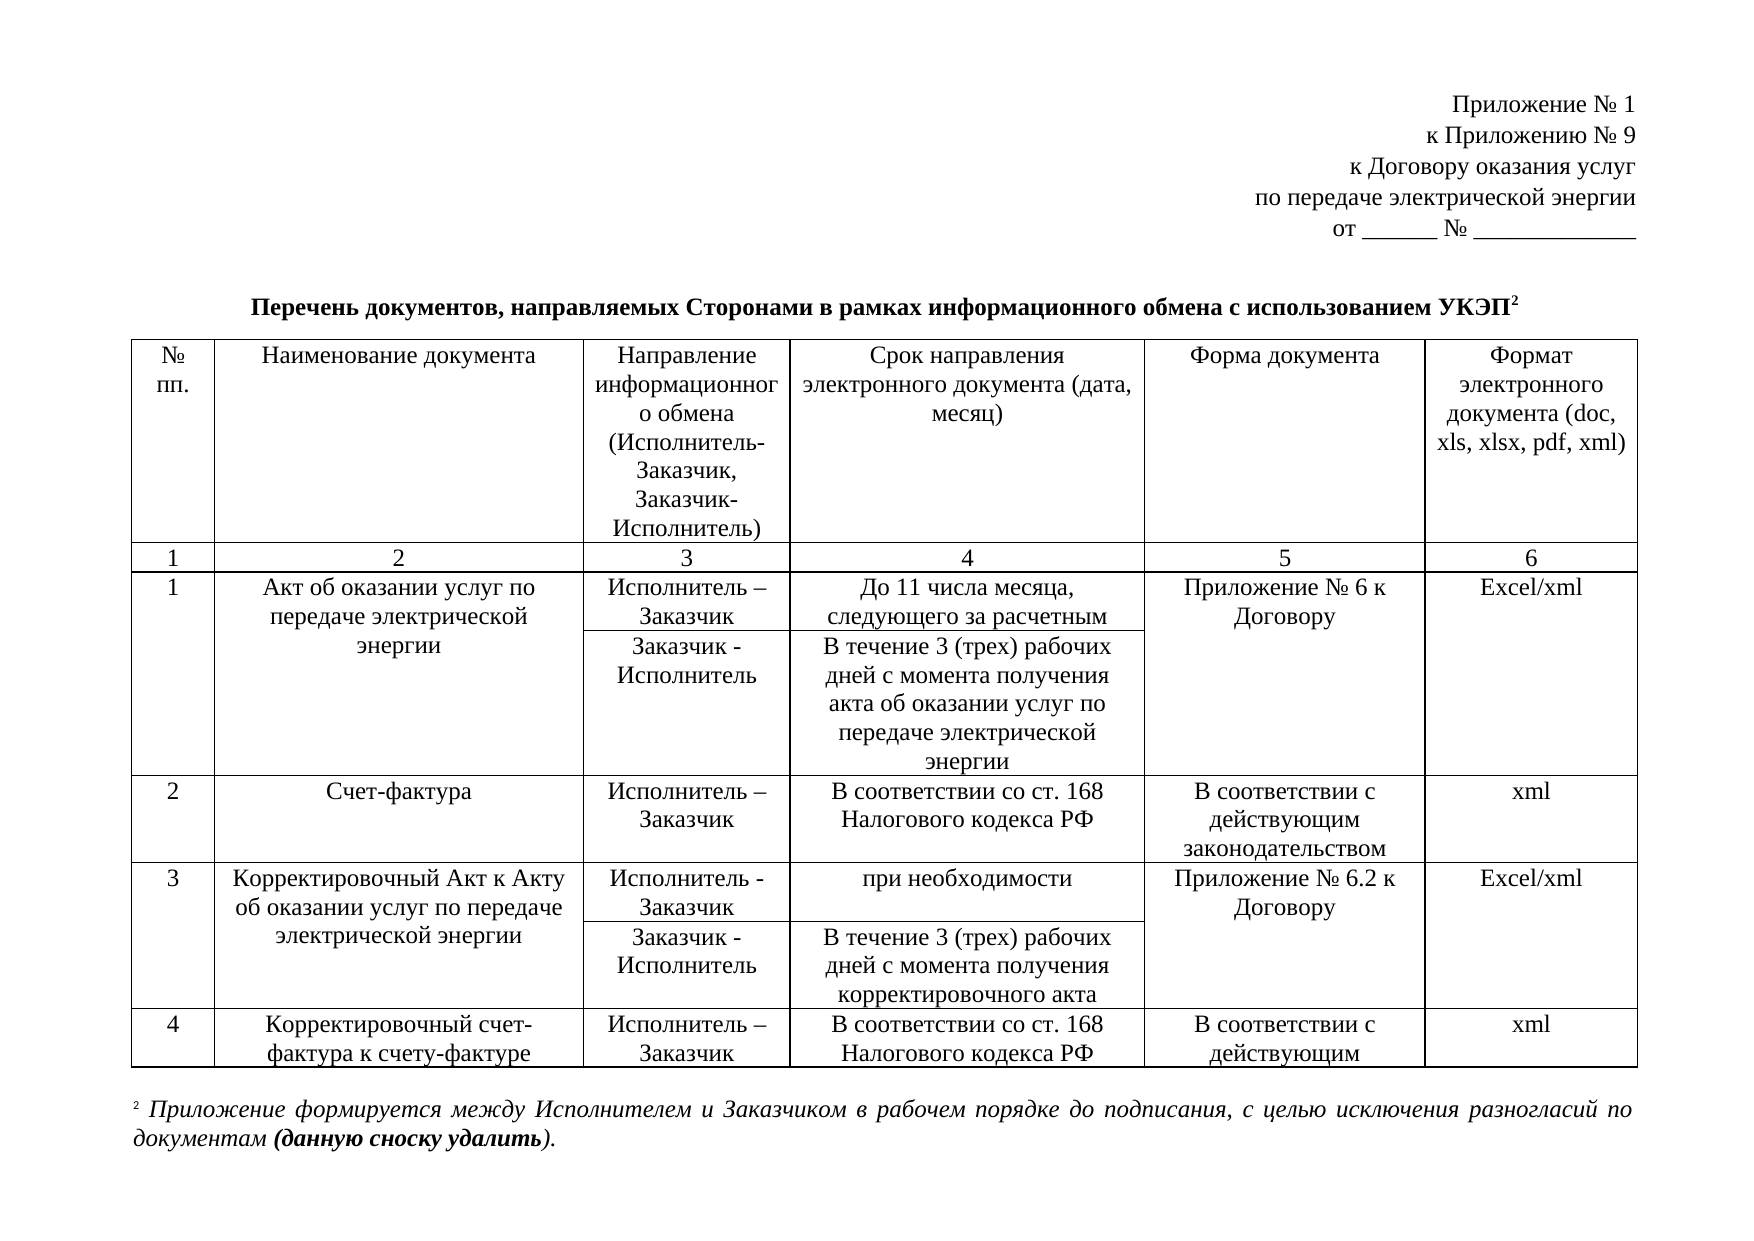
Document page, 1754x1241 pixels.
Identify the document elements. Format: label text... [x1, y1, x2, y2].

table_cell Корректировочный счет-фактура к счету-фактуре [215, 1009, 583, 1066]
table_cell Исполнитель – Заказчик [584, 573, 789, 630]
table_cell xml [1426, 1009, 1637, 1066]
table_header № пп. [132, 340, 214, 542]
text Перечень документов, направляемых Сторонами в рамках информационного обмена с использованием УКЭП [133, 292, 1636, 320]
table_cell 1 [132, 573, 214, 775]
table_cell 4 [132, 1009, 214, 1066]
table_cell До 11 числа месяца, следующего за расчетным [791, 573, 1144, 630]
table_cell Заказчик - Исполнитель [584, 922, 789, 1008]
table_cell Счет-фактура [215, 776, 583, 862]
table_header Срок направления электронного документа (дата, месяц) [791, 340, 1144, 542]
table_cell В течение 3 (трех) рабочих дней с момента получения корректировочного акта [791, 922, 1144, 1008]
table_cell 2 [215, 543, 583, 571]
table_cell при необходимости [791, 863, 1144, 921]
table_cell В соответствии со ст. 168 Налогового кодекса РФ [791, 776, 1144, 862]
table_cell Исполнитель - Заказчик [584, 863, 789, 921]
text от ______ № _____________ [133, 213, 1636, 242]
table_cell 5 [1145, 543, 1424, 571]
table_cell В соответствии со ст. 168 Налогового кодекса РФ [791, 1009, 1144, 1066]
table_cell В соответствии с действующим законодательством [1145, 776, 1424, 862]
table_cell Приложение № 6 к Договору [1145, 573, 1424, 775]
table_cell Заказчик - Исполнитель [584, 631, 789, 775]
table_cell В соответствии с действующим законодательством [1145, 1009, 1424, 1066]
table_cell В течение 3 (трех) рабочих дней с момента получения акта об оказании услуг по передаче электрической энергии [791, 631, 1144, 775]
table_header Формат электронного документа (doc, xls, xlsx, pdf, xml) [1426, 340, 1637, 542]
text по передаче электрической энергии [133, 182, 1636, 211]
table_cell 6 [1426, 543, 1637, 571]
text к Договору оказания услуг [133, 151, 1636, 179]
table_cell Акт об оказании услуг по передаче электрической энергии [215, 573, 583, 775]
table_cell Excel/xml [1426, 573, 1637, 775]
text к Приложению № 9 [133, 120, 1636, 148]
table_cell xml [1426, 776, 1637, 862]
table_cell 4 [791, 543, 1144, 571]
table_cell Корректировочный Акт к Акту об оказании услуг по передаче электрической энергии [215, 863, 583, 1008]
table_cell Приложение № 6.2 к Договору [1145, 863, 1424, 1008]
table_cell Исполнитель – Заказчик [584, 776, 789, 862]
table_header Наименование документа [215, 340, 583, 542]
table_cell 3 [132, 863, 214, 1008]
table_cell Excel/xml [1426, 863, 1637, 1008]
table_header Форма документа [1145, 340, 1424, 542]
table_cell Исполнитель – Заказчик [584, 1009, 789, 1066]
table_cell 3 [584, 543, 789, 571]
table_header Направление информационного обмена (Исполнитель-Заказчик, Заказчик-Исполнитель) [584, 340, 789, 542]
table_cell 2 [132, 776, 214, 862]
table_cell 1 [132, 543, 214, 571]
text Приложение № 1 [133, 89, 1636, 117]
